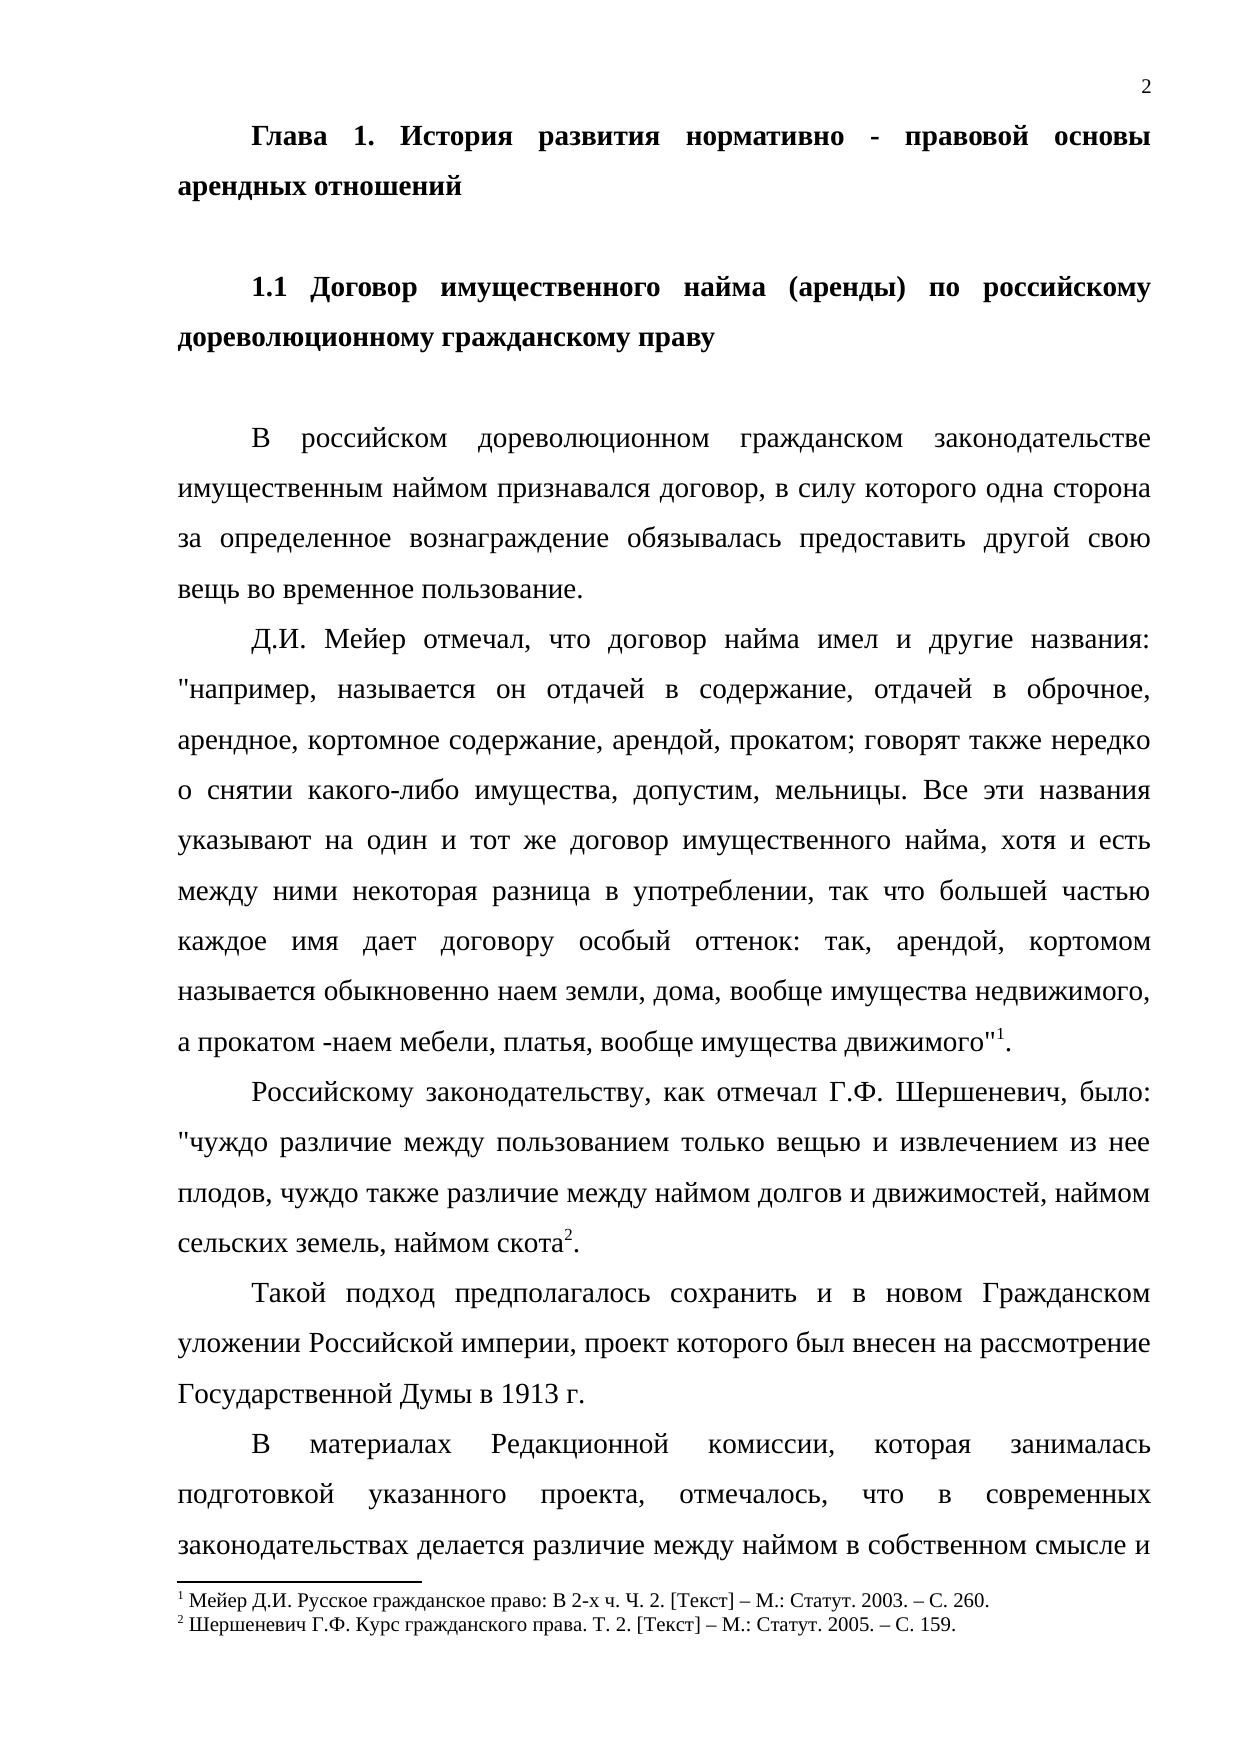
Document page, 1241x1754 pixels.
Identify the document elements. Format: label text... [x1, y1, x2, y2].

subtitle 1.1 Договор имущественного найма (аренды) по российскому дореволюционному гражданскому праву [177, 269, 1152, 353]
text Д.И. Мейер отмечал, что договор найма имел и другие названия: "например, называется он отдачей в содержание, отдачей в оброчное, арендное, кортомное содержание, арендой, прокатом; говорят также нередко о снятии какого-либо имущества, допустим, мельницы. Все эти названия указывают на один и тот же договор имущественного найма, хотя и есть между ними некоторая разница в употреблении, так что большей частью каждое имя дает договору особый оттенок: так, арендой, кортомом называется обыкновенно наем земли, дома, вообще имущества недвижимого, а прокатом -наем мебели, платья, вообще имущества движимого". [177, 621, 1152, 1057]
text Такой подход предполагалось сохранить и в новом Гражданском уложении Российской империи, проект которого был внесен на рассмотрение Государственной Думы в 1913 г. [177, 1275, 1152, 1409]
text В российском дореволюционном гражданском законодательстве имущественным наймом признавался договор, в силу которого одна сторона за определенное вознаграждение обязывалась предоставить другой свою вещь во временное пользование. [177, 420, 1152, 604]
text Российскому законодательству, как отмечал Г.Ф. Шершеневич, было: "чуждо различие между пользованием только вещью и извлечением из нее плодов, чуждо также различие между наймом долгов и движимостей, наймом сельских земель, наймом скота. [177, 1074, 1152, 1258]
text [177, 1426, 1152, 1560]
subtitle Глава 1. История развития нормативно - правовой основы арендных отношений [177, 118, 1152, 202]
